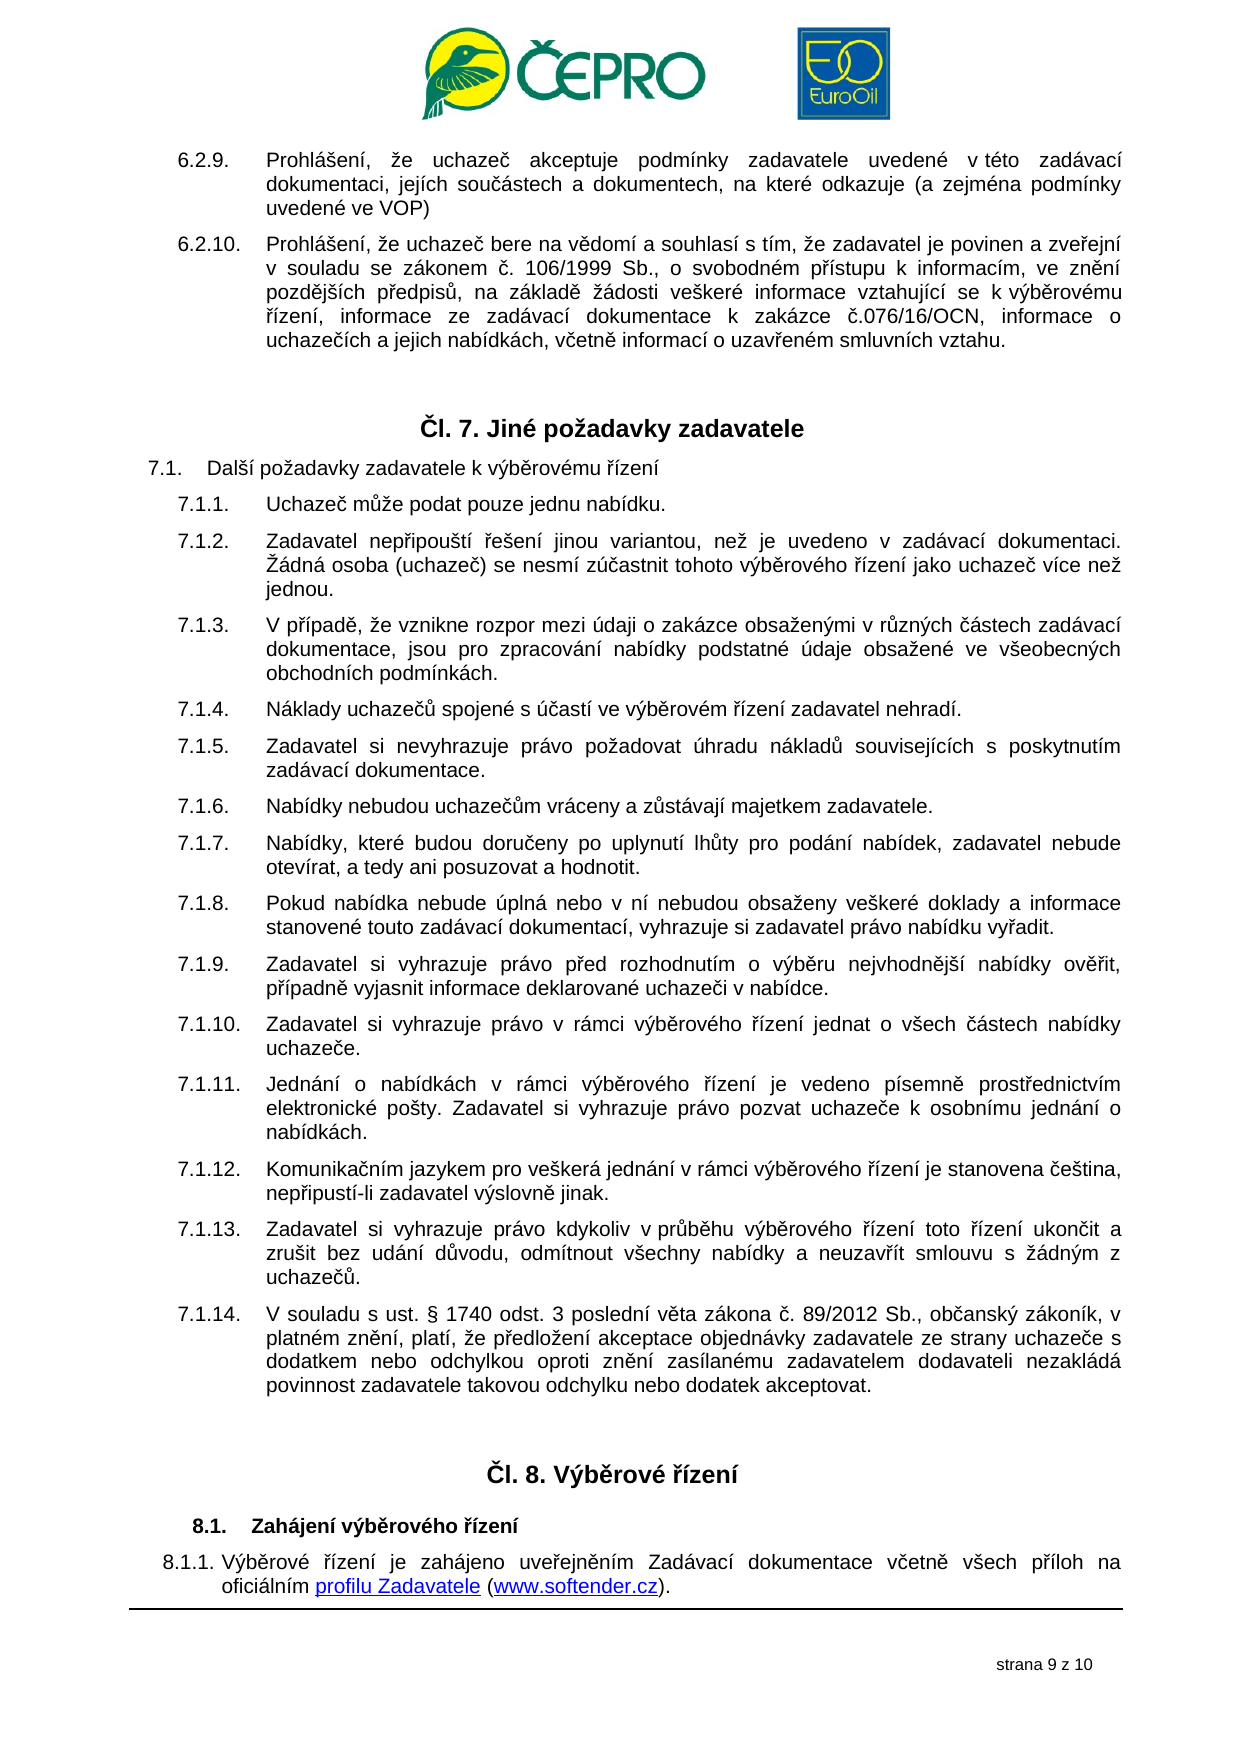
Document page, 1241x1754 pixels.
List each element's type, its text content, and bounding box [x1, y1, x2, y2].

text Jednání o nabídkách v rámci výběrového řízení je vedeno písemně prostřednictvím elektronické pošty. Zadavatel si vyhrazuje právo pozvat uchazeče k osobnímu jednání o nabídkách. [177, 1072, 1122, 1144]
text Uchazeč může podat pouze jednu nabídku. [177, 492, 1122, 516]
text Zadavatel si vyhrazuje právo kdykoliv v průběhu výběrového řízení toto řízení ukončit a zrušit bez udání důvodu, odmítnout všechny nabídky a neuzavřít smlouvu s žádným z uchazečů. [177, 1217, 1122, 1289]
text Další požadavky zadavatele k výběrovému řízení [148, 456, 1122, 479]
text Zadavatel si nevyhrazuje právo požadovat úhradu nákladů souvisejících s poskytnutím zadávací dokumentace. [177, 734, 1122, 782]
text Zadavatel si vyhrazuje právo v rámci výběrového řízení jednat o všech částech nabídky uchazeče. [177, 1012, 1122, 1060]
text Zadavatel si vyhrazuje právo před rozhodnutím o výběru nejvhodnější nabídky ověřit, případně vyjasnit informace deklarované uchazeči v nabídce. [177, 951, 1122, 999]
text Výběrové řízení [102, 1460, 1122, 1488]
subtitle Zahájení výběrového řízení [192, 1513, 1122, 1537]
text V případě, že vznikne rozpor mezi údaji o zakázce obsaženými v různých částech zadávací dokumentace, jsou pro zpracování nabídky podstatné údaje obsažené ve všeobecných obchodních podmínkách. [177, 613, 1122, 685]
text Nabídky nebudou uchazečům vráceny a zůstávají majetkem zadavatele. [177, 794, 1122, 818]
text Prohlášení, že uchazeč akceptuje podmínky zadavatele uvedené v této zadávací dokumentaci, jejích součástech a dokumentech, na které odkazuje (a zejména podmínky uvedené ve VOP) [177, 148, 1122, 219]
text Nabídky, které budou doručeny po uplynutí lhůty pro podání nabídek, zadavatel nebude otevírat, a tedy ani posuzovat a hodnotit. [177, 831, 1122, 878]
text Jiné požadavky zadavatele [102, 414, 1122, 443]
text Prohlášení, že uchazeč bere na vědomí a souhlasí s tím, že zadavatel je povinen a zveřejní v souladu se zákonem č. 106/1999 Sb., o svobodném přístupu k informacím, ve znění pozdějších předpisů, na základě žádosti veškeré informace vztahující se k výběrovému řízení, informace ze zadávací dokumentace k zakázce č.076/16/OCN, informace o uchazečích a jejich nabídkách, včetně informací o uzavřeném smluvních vztahu. [177, 232, 1122, 352]
text Komunikačním jazykem pro veškerá jednání v rámci výběrového řízení je stanovena čeština, nepřipustí-li zadavatel výslovně jinak. [177, 1157, 1122, 1204]
text Pokud nabídka nebude úplná nebo v ní nebudou obsaženy veškeré doklady a informace stanovené touto zadávací dokumentací, vyhrazuje si zadavatel právo nabídku vyřadit. [177, 891, 1122, 939]
picture [421, 27, 891, 120]
text Náklady uchazečů spojené s účastí ve výběrovém řízení zadavatel nehradí. [177, 697, 1122, 721]
list Výběrové řízení je zahájeno uveřejněním Zadávací dokumentace včetně všech příloh na oficiálním profilu Zadavatele (www.softender.cz). [162, 1550, 1122, 1598]
text Zadavatel nepřipouští řešení jinou variantou, než je uvedeno v zadávací dokumentaci. Žádná osoba (uchazeč) se nesmí zúčastnit tohoto výběrového řízení jako uchazeč více než jednou. [177, 528, 1122, 600]
text V souladu s ust. § 1740 odst. 3 poslední věta zákona č. 89/2012 Sb., občanský zákoník, v platném znění, platí, že předložení akceptace objednávky zadavatele ze strany uchazeče s dodatkem nebo odchylkou oproti znění zasílanému zadavatelem dodavateli nezakládá povinnost zadavatele takovou odchylku nebo dodatek akceptovat. [177, 1301, 1122, 1397]
